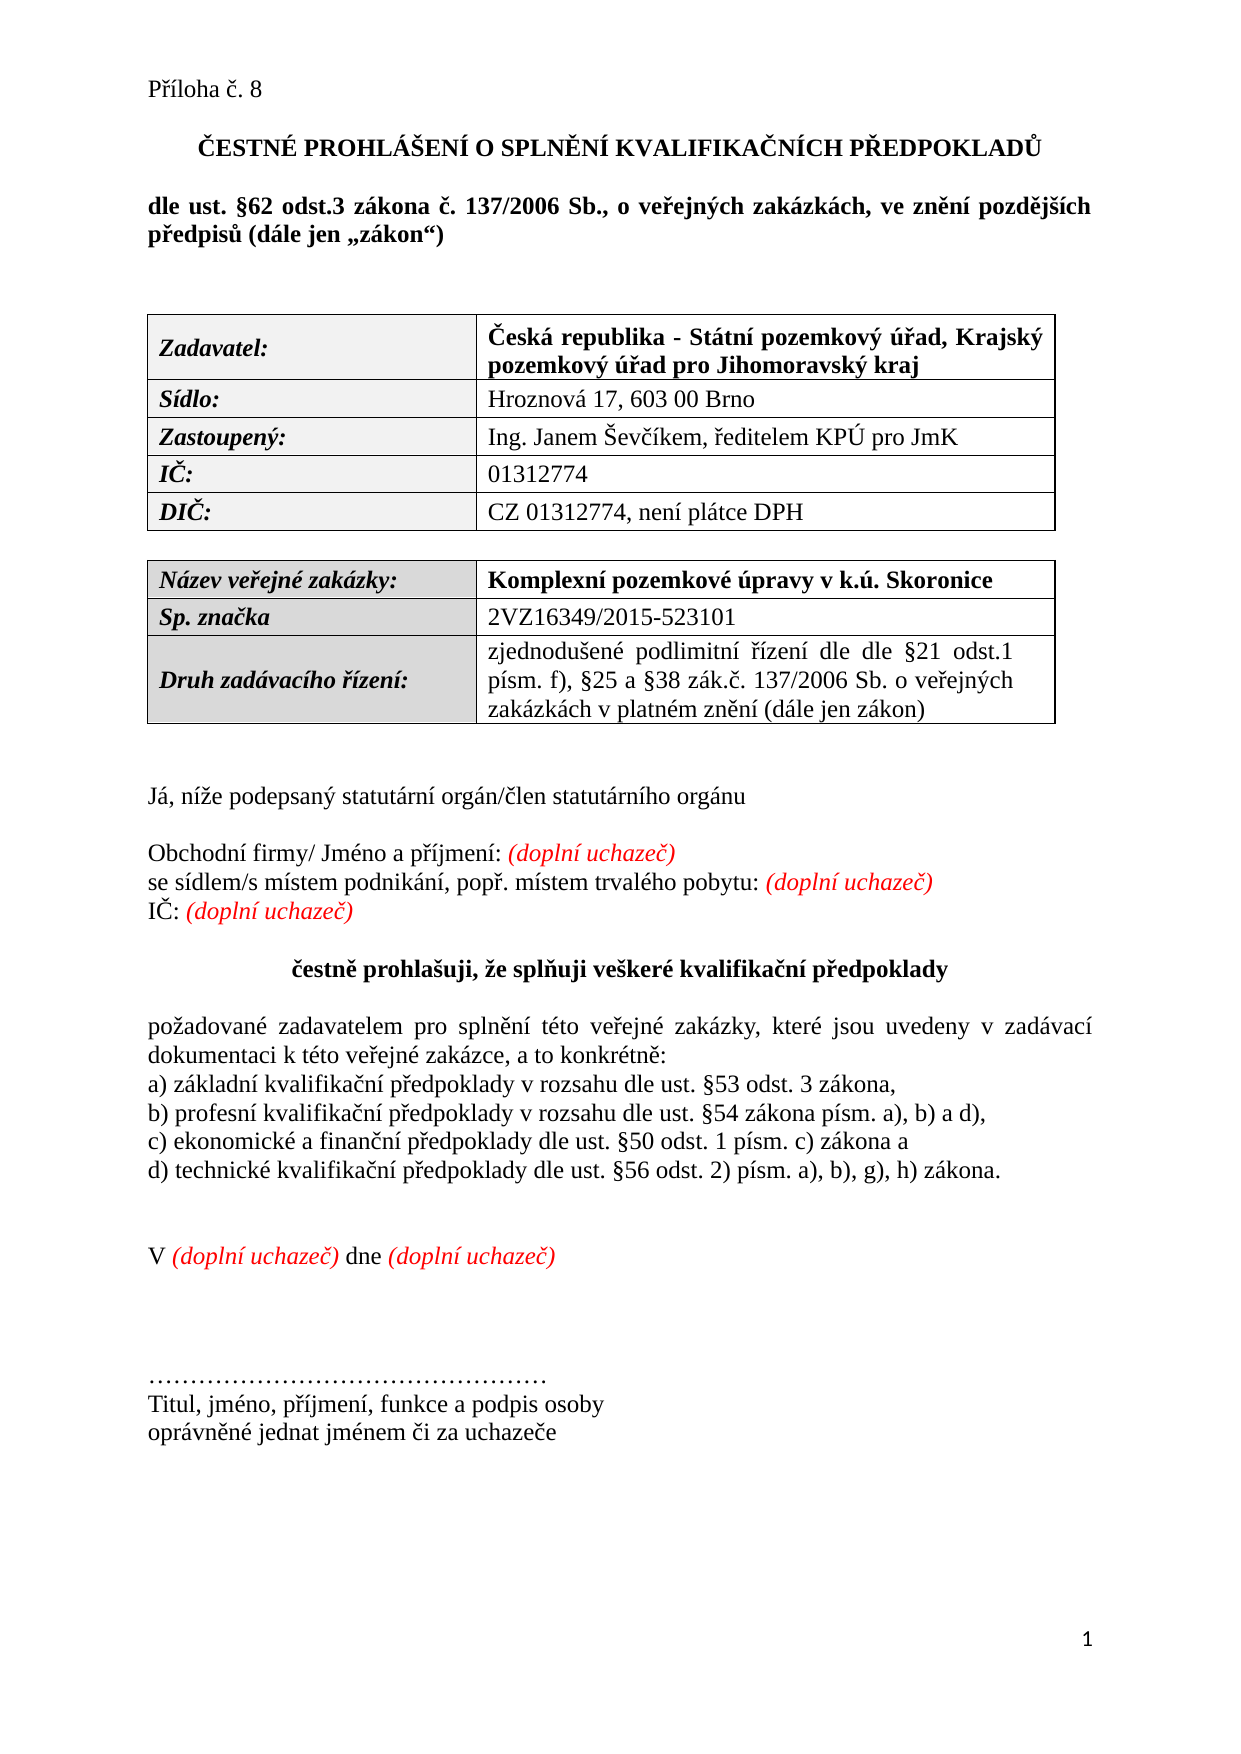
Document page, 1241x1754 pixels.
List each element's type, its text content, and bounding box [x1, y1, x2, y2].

text IČ: (doplní uchazeč) [148, 896, 1093, 925]
text Titul, jméno, příjmení, funkce a podpis osoby [148, 1389, 1093, 1417]
text d) technické kvalifikační předpoklady dle ust. §56 odst. 2) písm. a), b), g), h) zákona. [148, 1155, 1093, 1184]
text ………………………………………… [148, 1360, 1093, 1389]
table_header Česká republika - Státní pozemkový úřad, Krajský pozemkový úřad pro Jihomoravský kraj [477, 315, 1054, 379]
table_cell CZ 01312774, není plátce DPH [477, 493, 1054, 530]
text V (doplní uchazeč) dne (doplní uchazeč) [148, 1241, 1093, 1270]
table_cell 2VZ16349/2015-523101 [477, 599, 1054, 635]
table_cell Druh zadávacího řízení: [148, 636, 476, 722]
table_header Zadavatel: [148, 315, 476, 379]
text oprávněné jednat jménem či za uchazeče [148, 1417, 1093, 1446]
text Já, níže podepsaný statutární orgán/člen statutárního orgánu [148, 781, 1093, 810]
text Obchodní firmy/ Jméno a příjmení: (doplní uchazeč) [148, 838, 1093, 867]
text b) profesní kvalifikační předpoklady v rozsahu dle ust. §54 zákona písm. a), b) a d), [148, 1098, 1093, 1126]
table_cell Hroznová 17, 603 00 Brno [477, 380, 1054, 417]
table_cell Zastoupený: [148, 418, 476, 454]
table_cell IČ: [148, 456, 476, 492]
table_cell DIČ: [148, 493, 476, 530]
table_cell zjednodušené podlimitní řízení dle dle §21 odst.1 písm. f), §25 a §38 zák.č. 137/2006 Sb. o veřejných zakázkách v platném znění (dále jen zákon) [477, 636, 1054, 722]
subtitle Čestné prohlášení o splnění kvalifikačních předpokladů [148, 133, 1093, 162]
text c) ekonomické a finanční předpoklady dle ust. §50 odst. 1 písm. c) zákona a [148, 1126, 1093, 1155]
table_cell Sp. značka [148, 599, 476, 635]
table_cell Sídlo: [148, 380, 476, 417]
text se sídlem/s místem podnikání, popř. místem trvalého pobytu: (doplní uchazeč) [148, 867, 1093, 896]
table_header Komplexní pozemkové úpravy v k.ú. Skoronice [477, 561, 1054, 597]
text dle ust. §62 odst.3 zákona č. 137/2006 Sb., o veřejných zakázkách, ve znění pozdějších předpisů (dále jen „zákon“) [148, 191, 1093, 248]
table_header Název veřejné zakázky: [148, 561, 476, 597]
table_cell 01312774 [477, 456, 1054, 492]
table_cell Ing. Janem Ševčíkem, ředitelem KPÚ pro JmK [477, 418, 1054, 454]
text čestně prohlašuji, že splňuji veškeré kvalifikační předpoklady [148, 954, 1093, 983]
text požadované zadavatelem pro splnění této veřejné zakázky, které jsou uvedeny v zadávací dokumentaci k této veřejné zakázce, a to konkrétně: [148, 1011, 1093, 1069]
text a) základní kvalifikační předpoklady v rozsahu dle ust. §53 odst. 3 zákona, [148, 1069, 1093, 1098]
